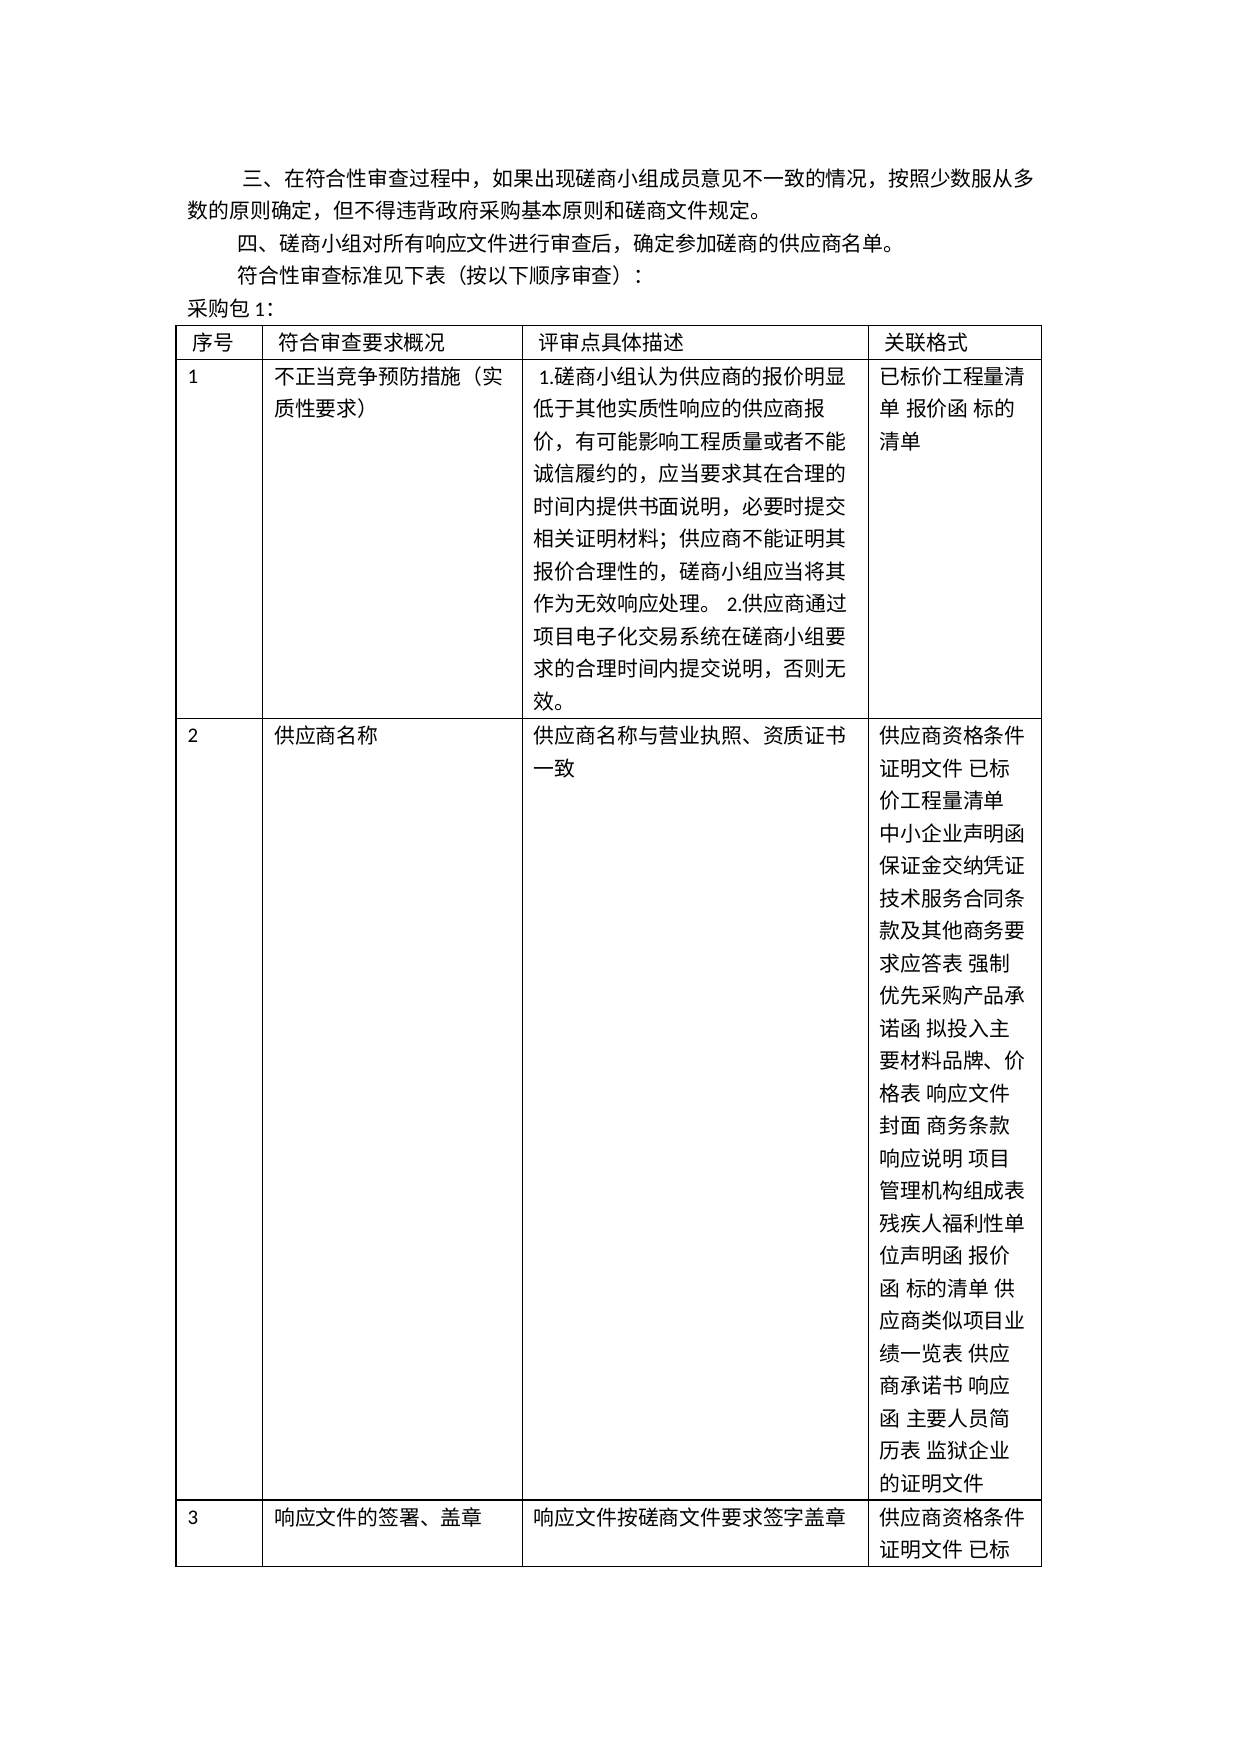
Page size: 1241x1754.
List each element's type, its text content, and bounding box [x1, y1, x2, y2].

table_cell 已标价工程量清单 报价函 标的清单 [869, 360, 1041, 718]
table_cell 2 [177, 719, 262, 1499]
table_header 符合审查要求概况 [263, 326, 522, 358]
text 采购包1： [187, 292, 1053, 324]
table_cell 供应商名称与营业执照、资质证书一致 [523, 719, 868, 1499]
text 三、在符合性审查过程中，如果出现磋商小组成员意见不一致的情况，按照少数服从多数的原则确定，但不得违背政府采购基本原则和磋商文件规定。 [187, 162, 1053, 227]
table_header 关联格式 [869, 326, 1041, 358]
table_cell 1.磋商小组认为供应商的报价明显低于其他实质性响应的供应商报价，有可能影响工程质量或者不能诚信履约的，应当要求其在合理的时间内提供书面说明，必要时提交相关证明材料；供应商不能证明其报价合理性的，磋商小组应当将其作为无效响应处理。 2.供应商通过项目电子化交易系统在磋商小组要求的合理时间内提交说明，否则无效。 [523, 360, 868, 718]
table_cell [869, 1501, 1041, 1566]
table_cell 响应文件按磋商文件要求签字盖章 [523, 1501, 868, 1566]
table_cell 供应商名称 [263, 719, 522, 1499]
table_cell 不正当竞争预防措施（实质性要求） [263, 360, 522, 718]
table_cell 3 [177, 1501, 262, 1566]
table_cell 1 [177, 360, 262, 718]
text 符合性审查标准见下表（按以下顺序审查）： [187, 259, 1053, 292]
table_cell 响应文件的签署、盖章 [263, 1501, 522, 1566]
table_header 评审点具体描述 [523, 326, 868, 358]
table_header 序号 [177, 326, 262, 358]
text 四、磋商小组对所有响应文件进行审查后，确定参加磋商的供应商名单。 [187, 227, 1053, 259]
